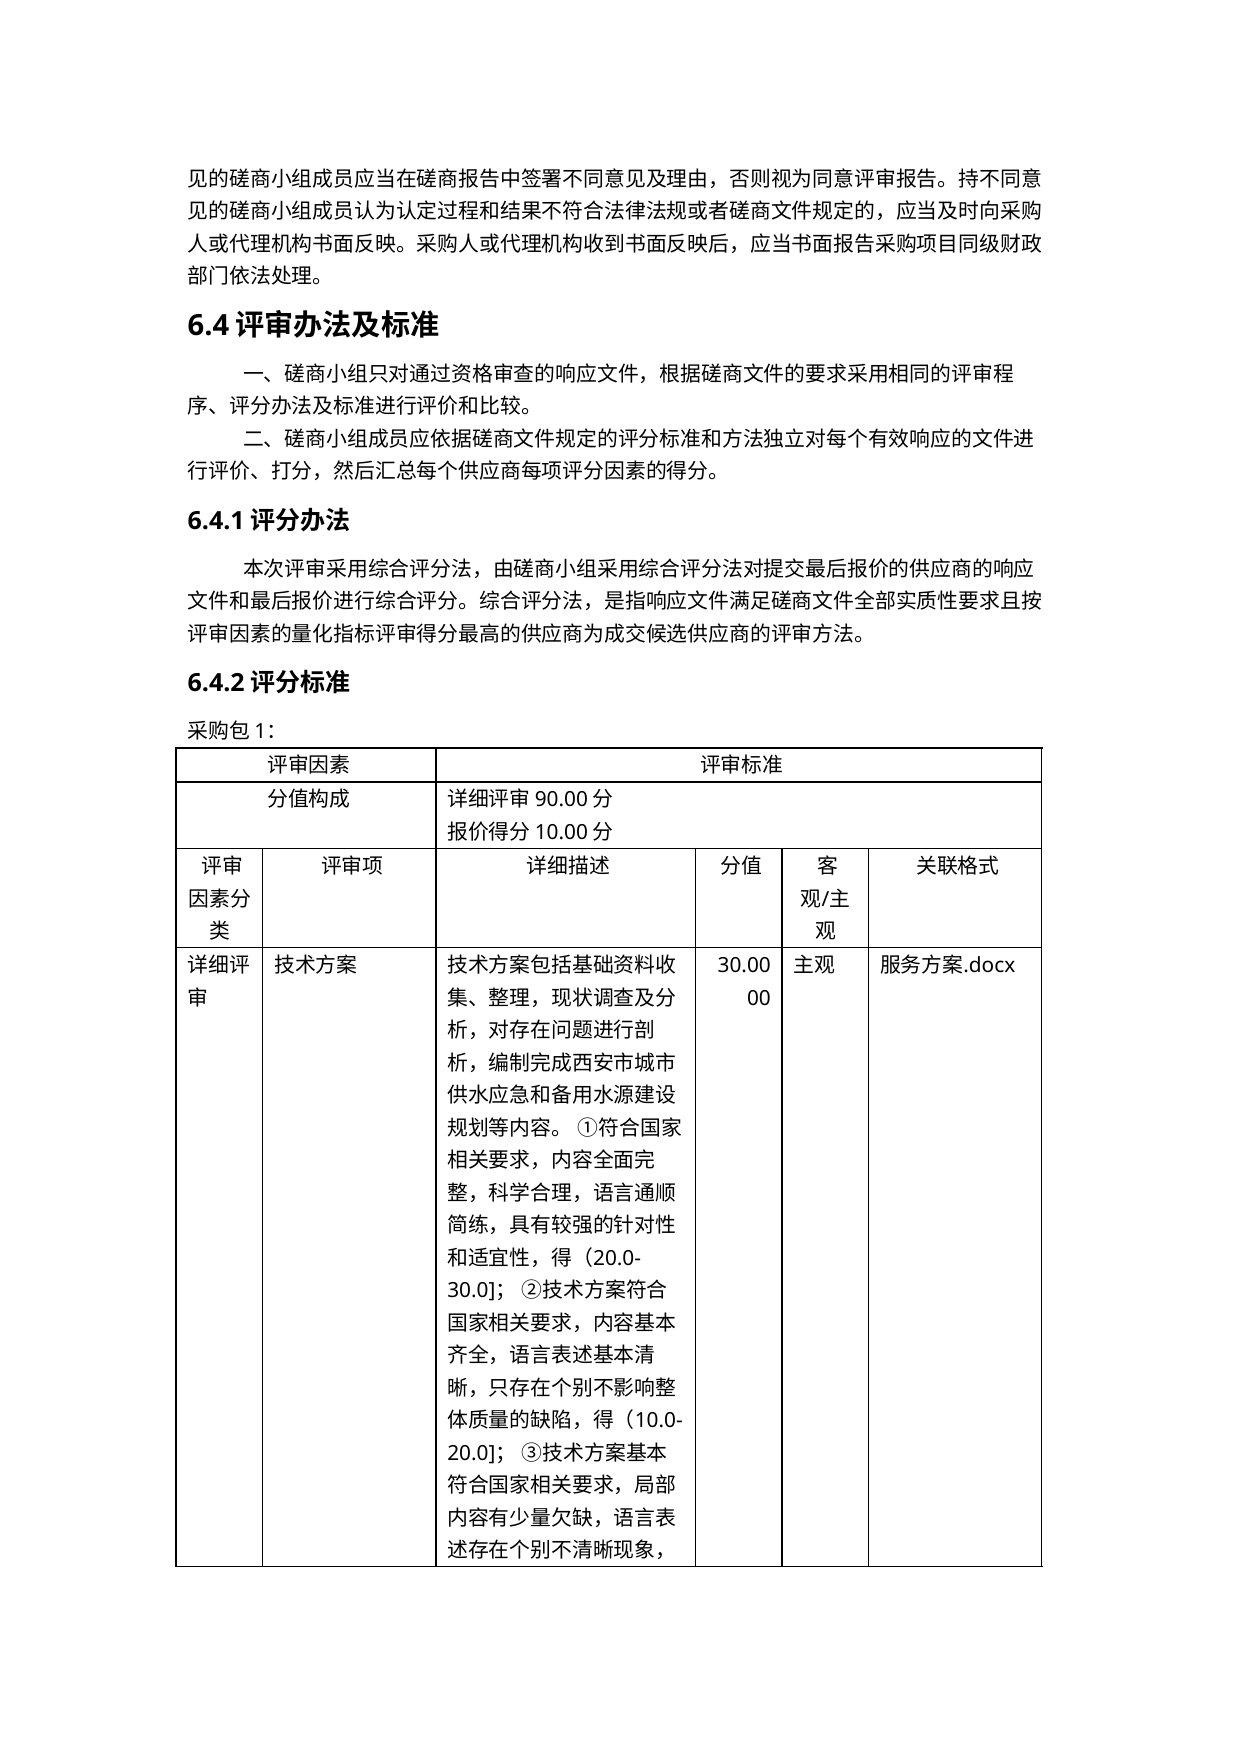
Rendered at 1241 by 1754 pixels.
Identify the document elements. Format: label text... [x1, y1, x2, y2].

table_cell 详细评审 [177, 948, 262, 1566]
text 6.4.2评分标准 [187, 649, 1053, 714]
table_cell 主观 [783, 948, 868, 1566]
text 6.4.1评分办法 [187, 487, 1053, 552]
table_cell 分值构成 [177, 783, 435, 848]
table_cell 评审项 [263, 849, 435, 947]
table_cell 详细评审90.00分 报价得分10.00分 [437, 783, 1041, 848]
table_cell 评审因素分类 [177, 849, 262, 947]
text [187, 162, 1053, 292]
table_cell 30.0000 [696, 948, 781, 1566]
text 一、磋商小组只对通过资格审查的响应文件，根据磋商文件的要求采用相同的评审程序、评分办法及标准进行评价和比较。 [187, 357, 1053, 422]
table_cell 技术方案 [263, 948, 435, 1566]
text 二、磋商小组成员应依据磋商文件规定的评分标准和方法独立对每个有效响应的文件进行评价、打分，然后汇总每个供应商每项评分因素的得分。 [187, 422, 1053, 487]
table_header 评审标准 [437, 749, 1041, 781]
text 采购包1： [187, 714, 1053, 747]
table_cell 详细描述 [437, 849, 695, 947]
table_cell 关联格式 [869, 849, 1041, 947]
table_cell 分值 [696, 849, 781, 947]
table_cell 服务方案.docx [869, 948, 1041, 1566]
table_cell 客观/主观 [783, 849, 868, 947]
text 6.4评审办法及标准 [187, 292, 1053, 357]
text 本次评审采用综合评分法，由磋商小组采用综合评分法对提交最后报价的供应商的响应文件和最后报价进行综合评分。综合评分法，是指响应文件满足磋商文件全部实质性要求且按评审因素的量化指标评审得分最高的供应商为成交候选供应商的评审方法。 [187, 552, 1053, 649]
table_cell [437, 948, 695, 1566]
table_header 评审因素 [177, 749, 435, 781]
